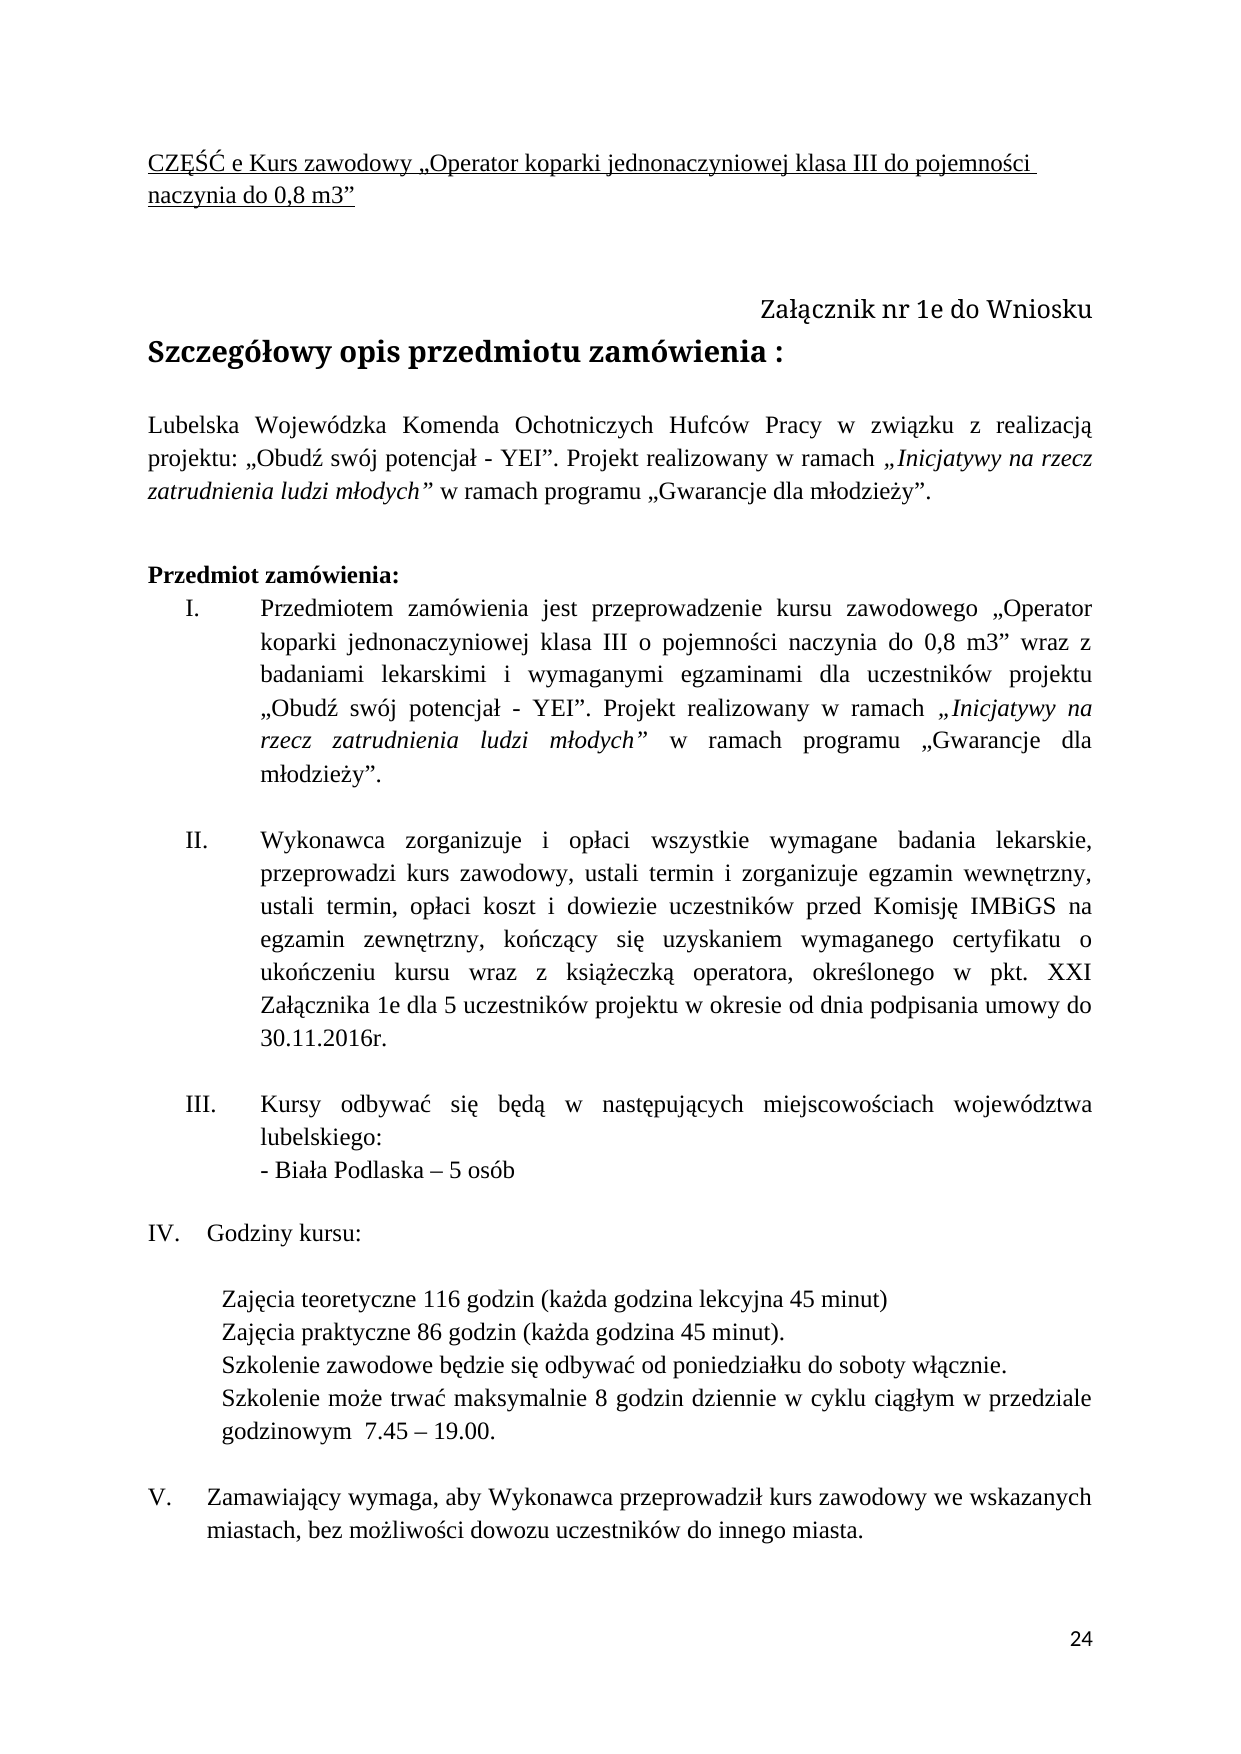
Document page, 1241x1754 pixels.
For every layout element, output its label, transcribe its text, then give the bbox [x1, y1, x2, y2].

text CZĘŚĆ e Kurs zawodowy „Operator koparki jednonaczyniowej klasa III do pojemności naczynia do 0,8 m3” [148, 148, 1093, 209]
list Wykonawca zorganizuje i opłaci wszystkie wymagane badania lekarskie, przeprowadzi kurs zawodowy, ustali termin i zorganizuje egzamin wewnętrzny, ustali termin, opłaci koszt i dowiezie uczestników przed Komisję IMBiGS na egzamin zewnętrzny, kończący się uzyskaniem wymaganego certyfikatu o ukończeniu kursu wraz z książeczką operatora, określonego w pkt. XXI Załącznika 1e dla 5 uczestników projektu w okresie od dnia podpisania umowy do 30.11.2016r. [185, 825, 1093, 1052]
text - Biała Podlaska – 5 osób [260, 1155, 1093, 1184]
list Godziny kursu: [148, 1218, 1093, 1247]
text Zajęcia teoretyczne 116 godzin (każda godzina lekcyjna 45 minut) [221, 1284, 1093, 1313]
text Szkolenie może trwać maksymalnie 8 godzin dziennie w cyklu ciągłym w przedziale godzinowym 7.45 – 19.00. [221, 1383, 1093, 1445]
text Przedmiot zamówienia: [148, 561, 1093, 589]
text Załącznik nr 1e do Wniosku [148, 292, 1093, 326]
list Przedmiotem zamówienia jest przeprowadzenie kursu zawodowego „Operator koparki jednonaczyniowej klasa III o pojemności naczynia do 0,8 m3” wraz z badaniami lekarskimi i wymaganymi egzaminami dla uczestników projektu „Obudź swój potencjał - YEI”. Projekt realizowany w ramach „Inicjatywy na rzecz zatrudnienia ludzi młodych” w ramach programu „Gwarancje dla młodzieży”. [185, 593, 1093, 787]
list Kursy odbywać się będą w następujących miejscowościach województwa lubelskiego: [185, 1089, 1093, 1151]
text Szczegółowy opis przedmiotu zamówienia : [148, 331, 1093, 371]
list Zamawiający wymaga, aby Wykonawca przeprowadził kurs zawodowy we wskazanych miastach, bez możliwości dowozu uczestników do innego miasta. [148, 1482, 1093, 1544]
text Lubelska Wojewódzka Komenda Ochotniczych Hufców Pracy w związku z realizacją projektu: „Obudź swój potencjał - YEI”. Projekt realizowany w ramach „Inicjatywy na rzecz zatrudnienia ludzi młodych” w ramach programu „Gwarancje dla młodzieży”. [148, 410, 1093, 504]
text Szkolenie zawodowe będzie się odbywać od poniedziałku do soboty włącznie. [148, 1350, 1093, 1379]
text Zajęcia praktyczne 86 godzin (każda godzina 45 minut). [221, 1317, 1093, 1346]
